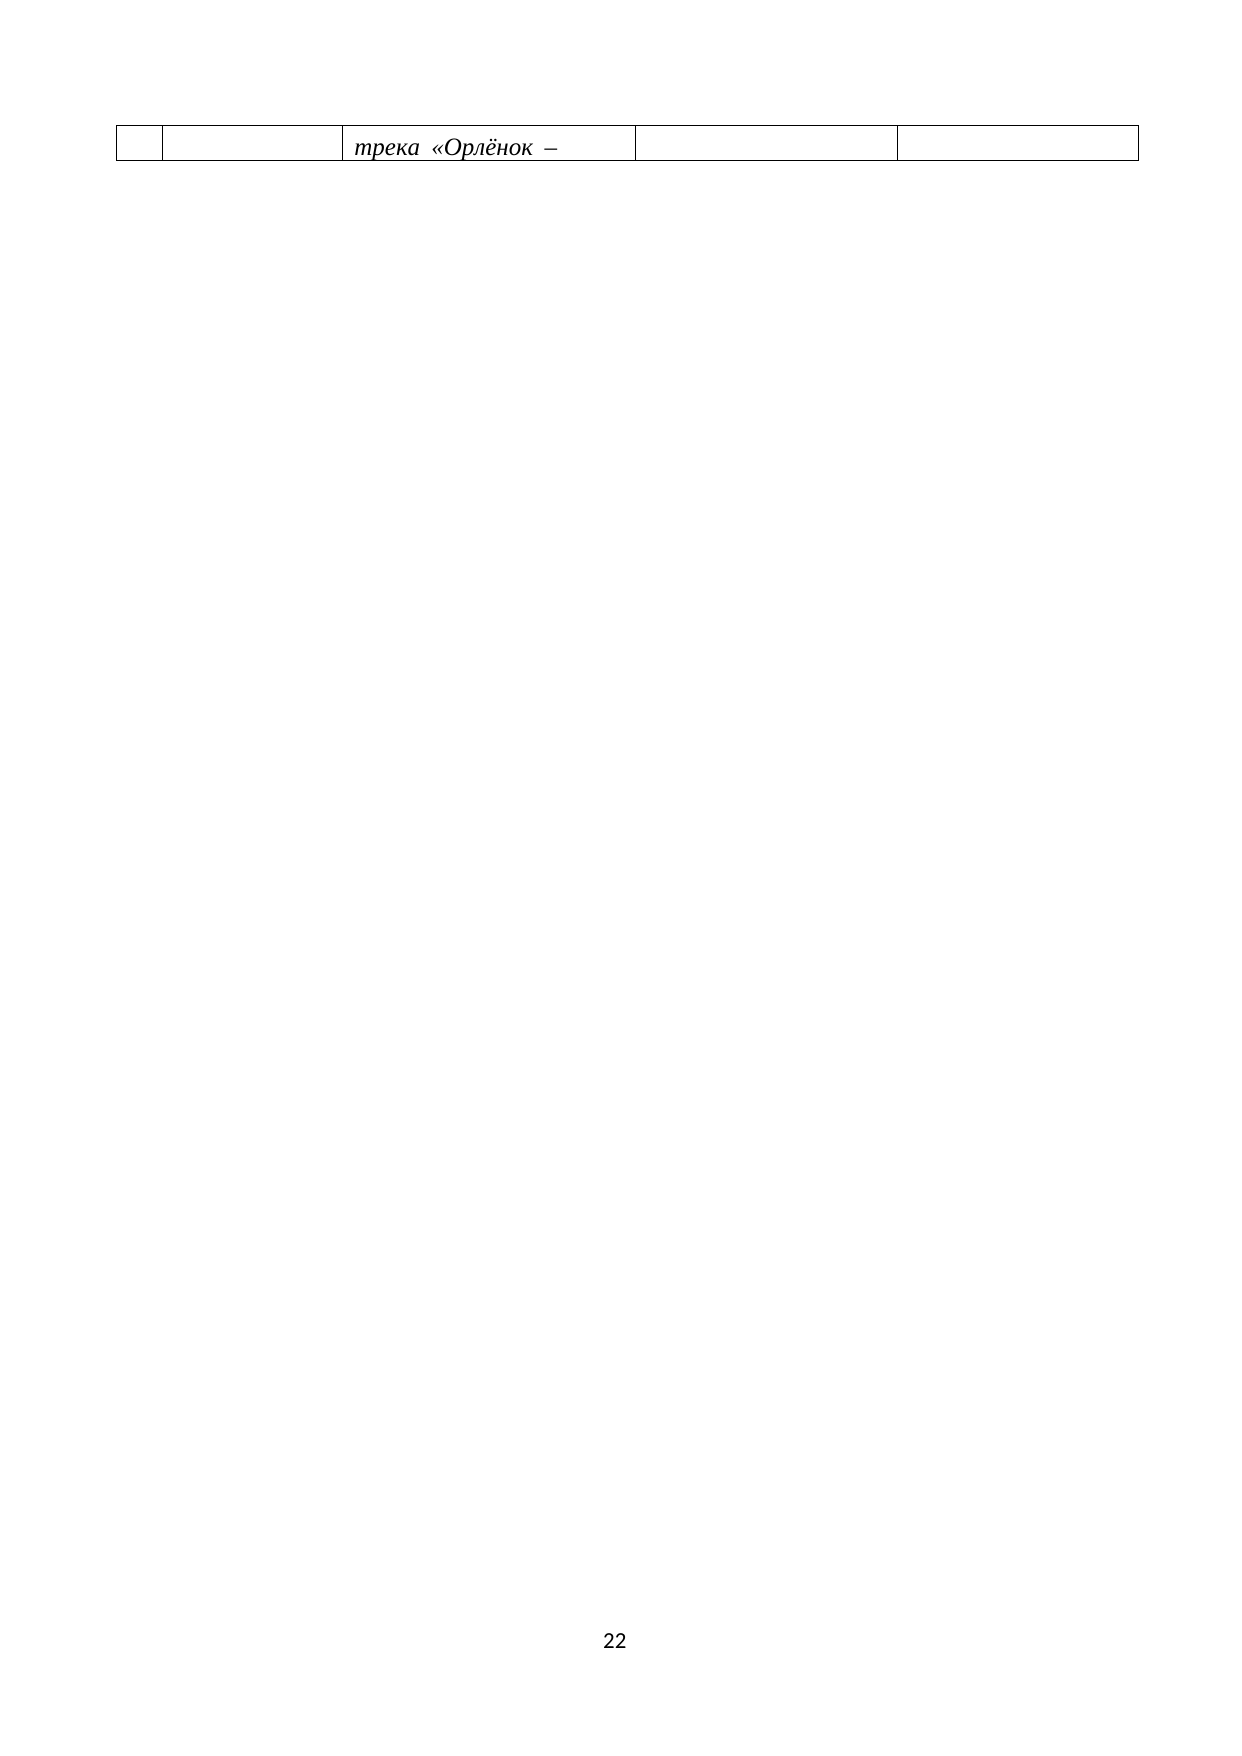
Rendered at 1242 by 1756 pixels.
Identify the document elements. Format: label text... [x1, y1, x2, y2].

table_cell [636, 126, 897, 160]
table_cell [898, 126, 1138, 160]
table_cell 4 [117, 126, 162, 160]
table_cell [343, 126, 635, 160]
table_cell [163, 126, 342, 160]
